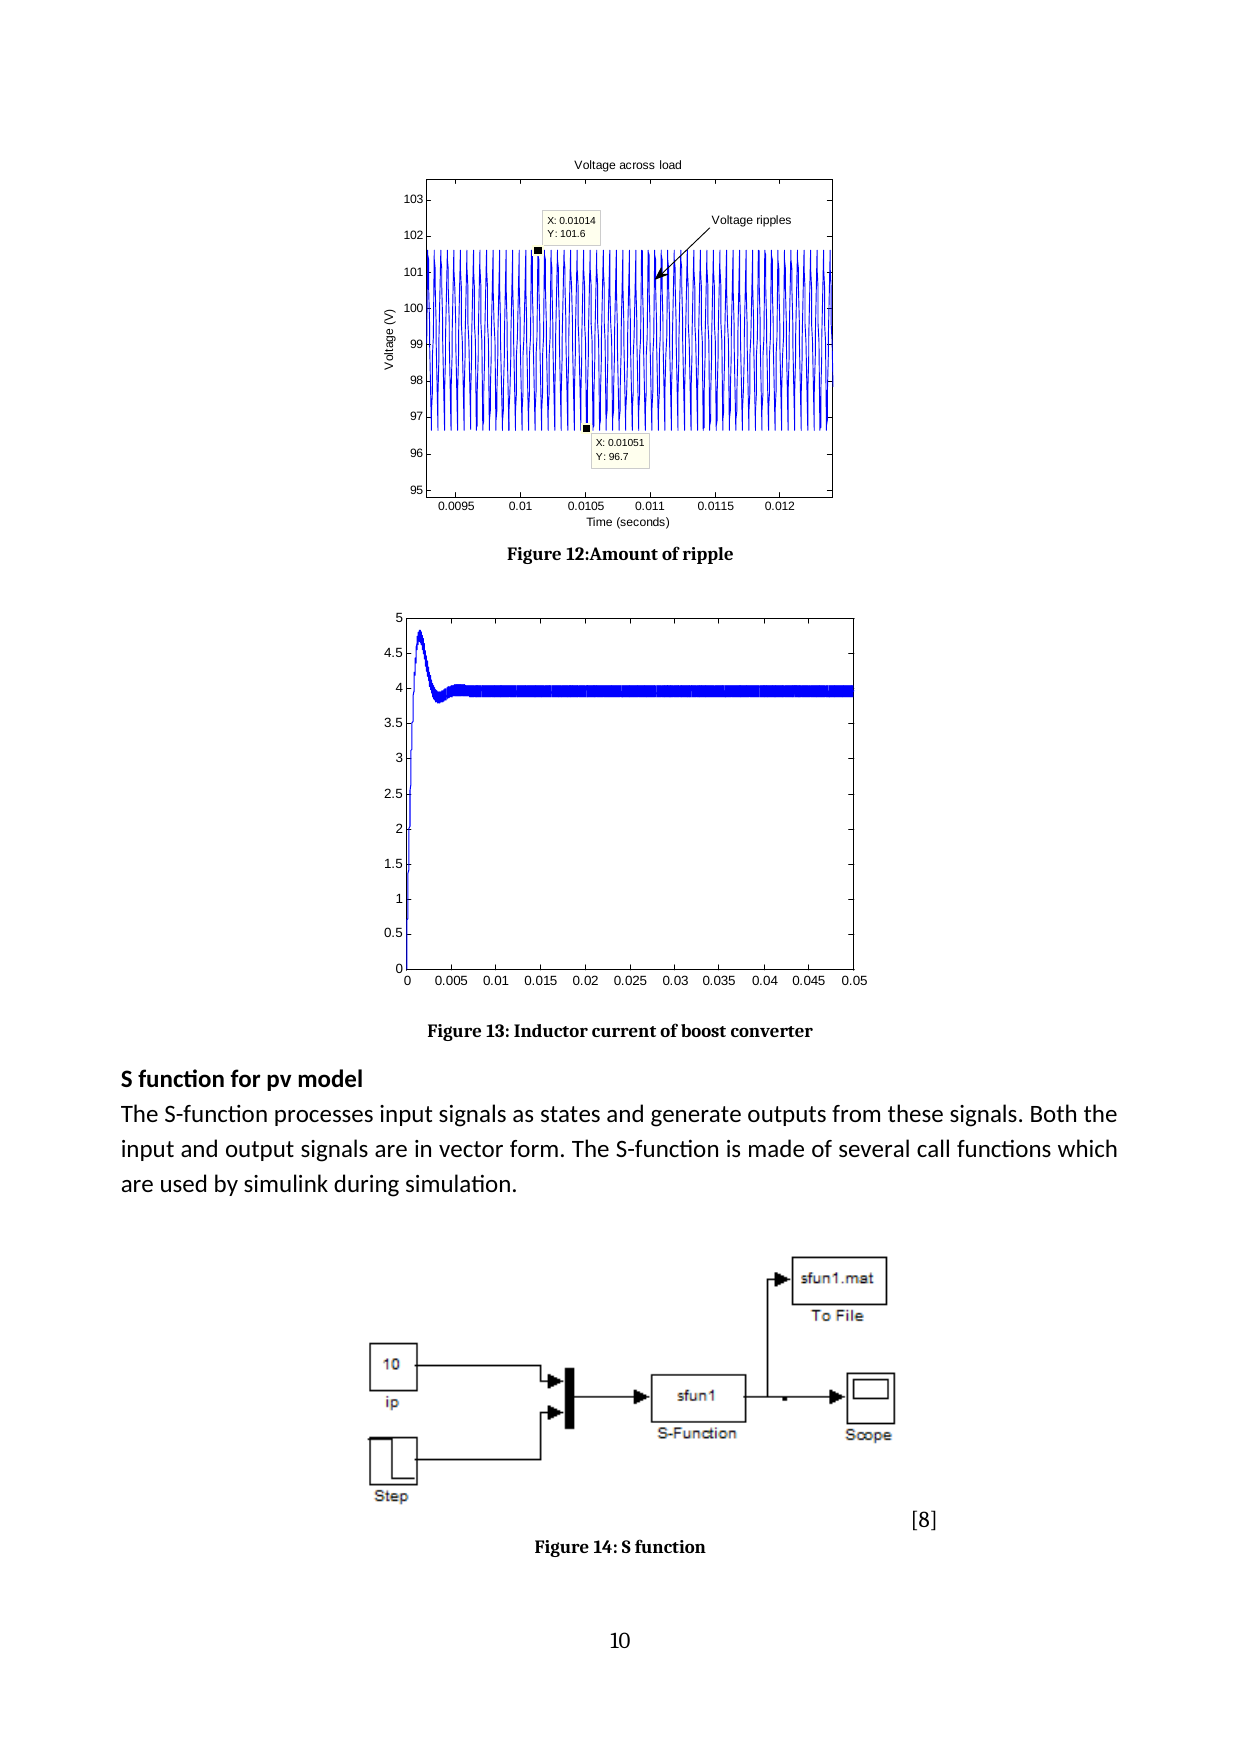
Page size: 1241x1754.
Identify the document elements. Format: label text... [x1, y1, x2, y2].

subtitle S function for pv model [121, 1063, 1120, 1094]
picture [332, 1224, 911, 1528]
text The S-function processes input signals as states and generate outputs from these signals. Both the input and output signals are in vector form. The S-function is made of several call functions which are used by simulink during simulation. [121, 1098, 1120, 1199]
